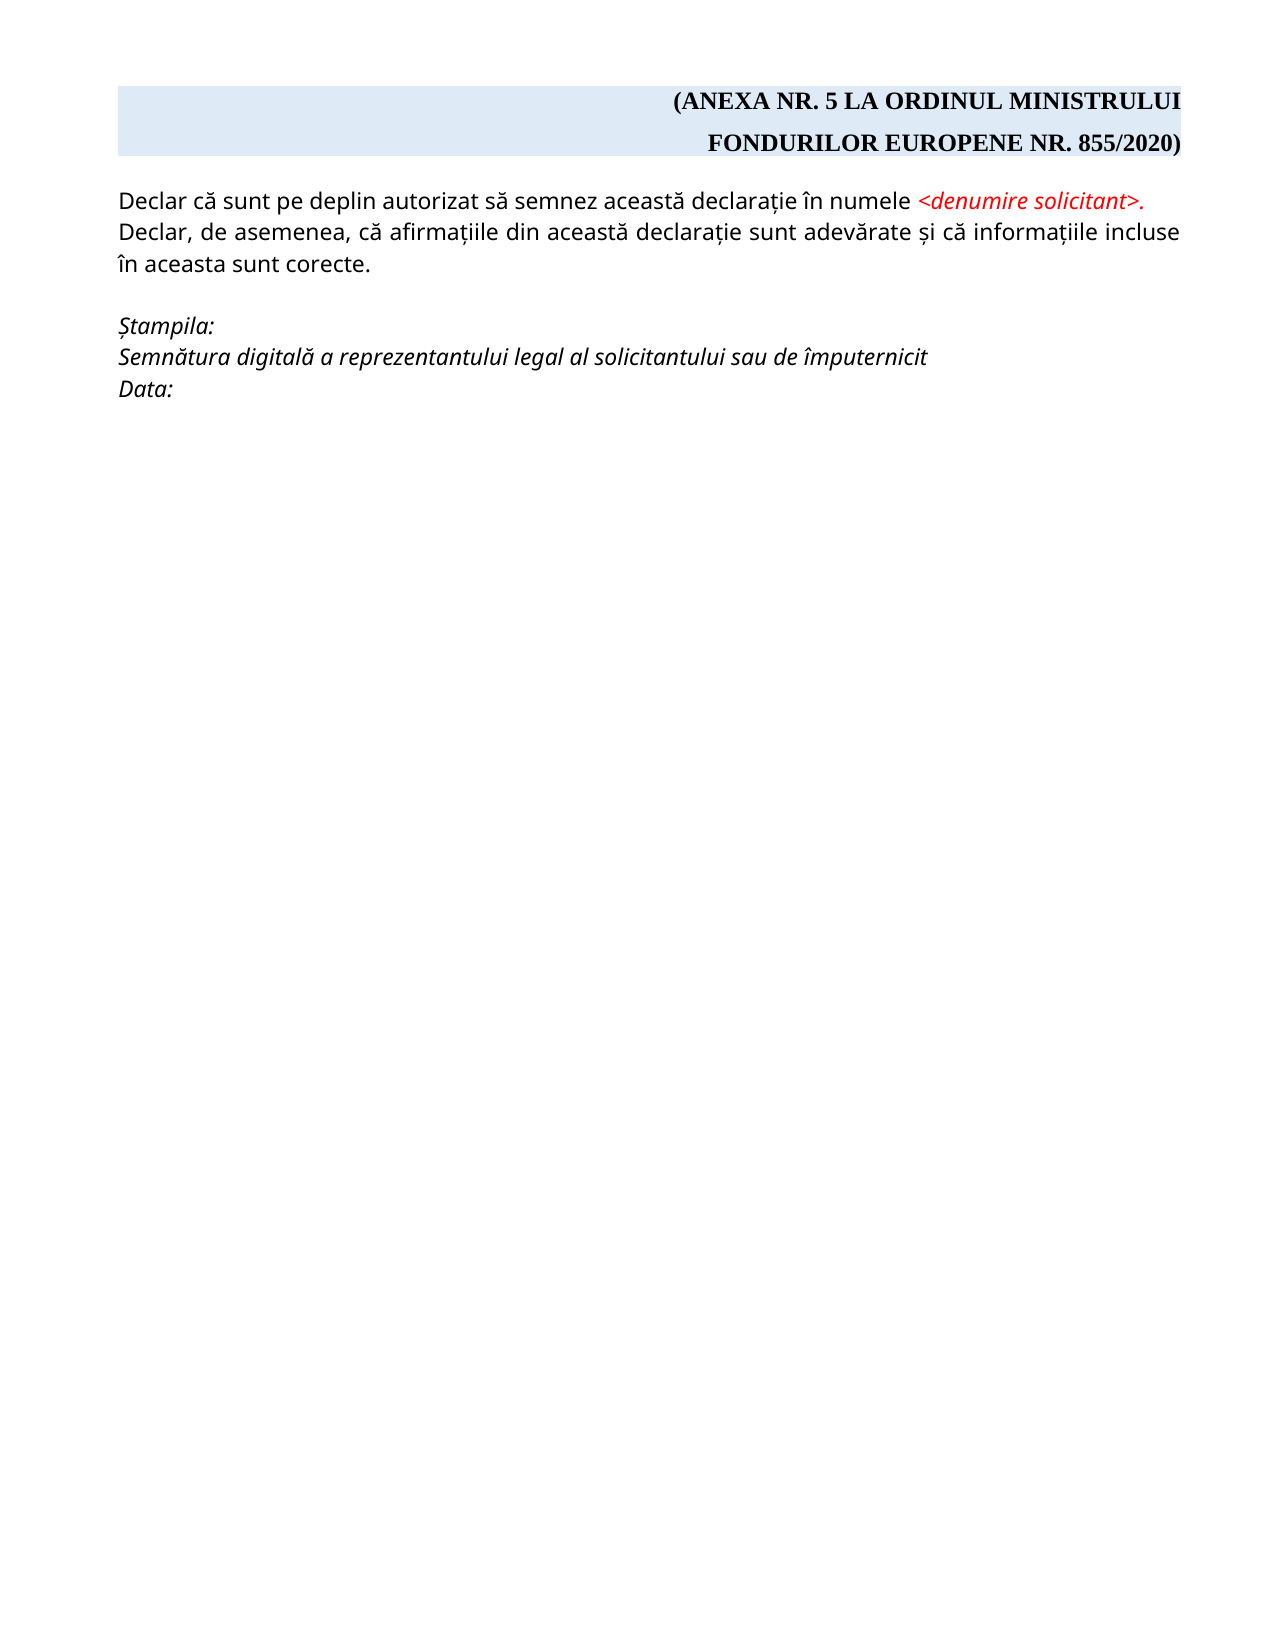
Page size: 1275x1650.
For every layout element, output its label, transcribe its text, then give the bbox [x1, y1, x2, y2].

text Declar, de asemenea, că afirmaţiile din această declaraţie sunt adevărate şi că informaţiile incluse în aceasta sunt corecte. [118, 216, 1181, 279]
text Ştampila: [118, 310, 1181, 341]
text Declar că sunt pe deplin autorizat să semnez această declaraţie în numele <denumire solicitant>. [118, 185, 1181, 216]
text Semnătura digitală a reprezentantului legal al solicitantului sau de împuternicit [118, 341, 1181, 373]
text Data: [118, 373, 1181, 404]
